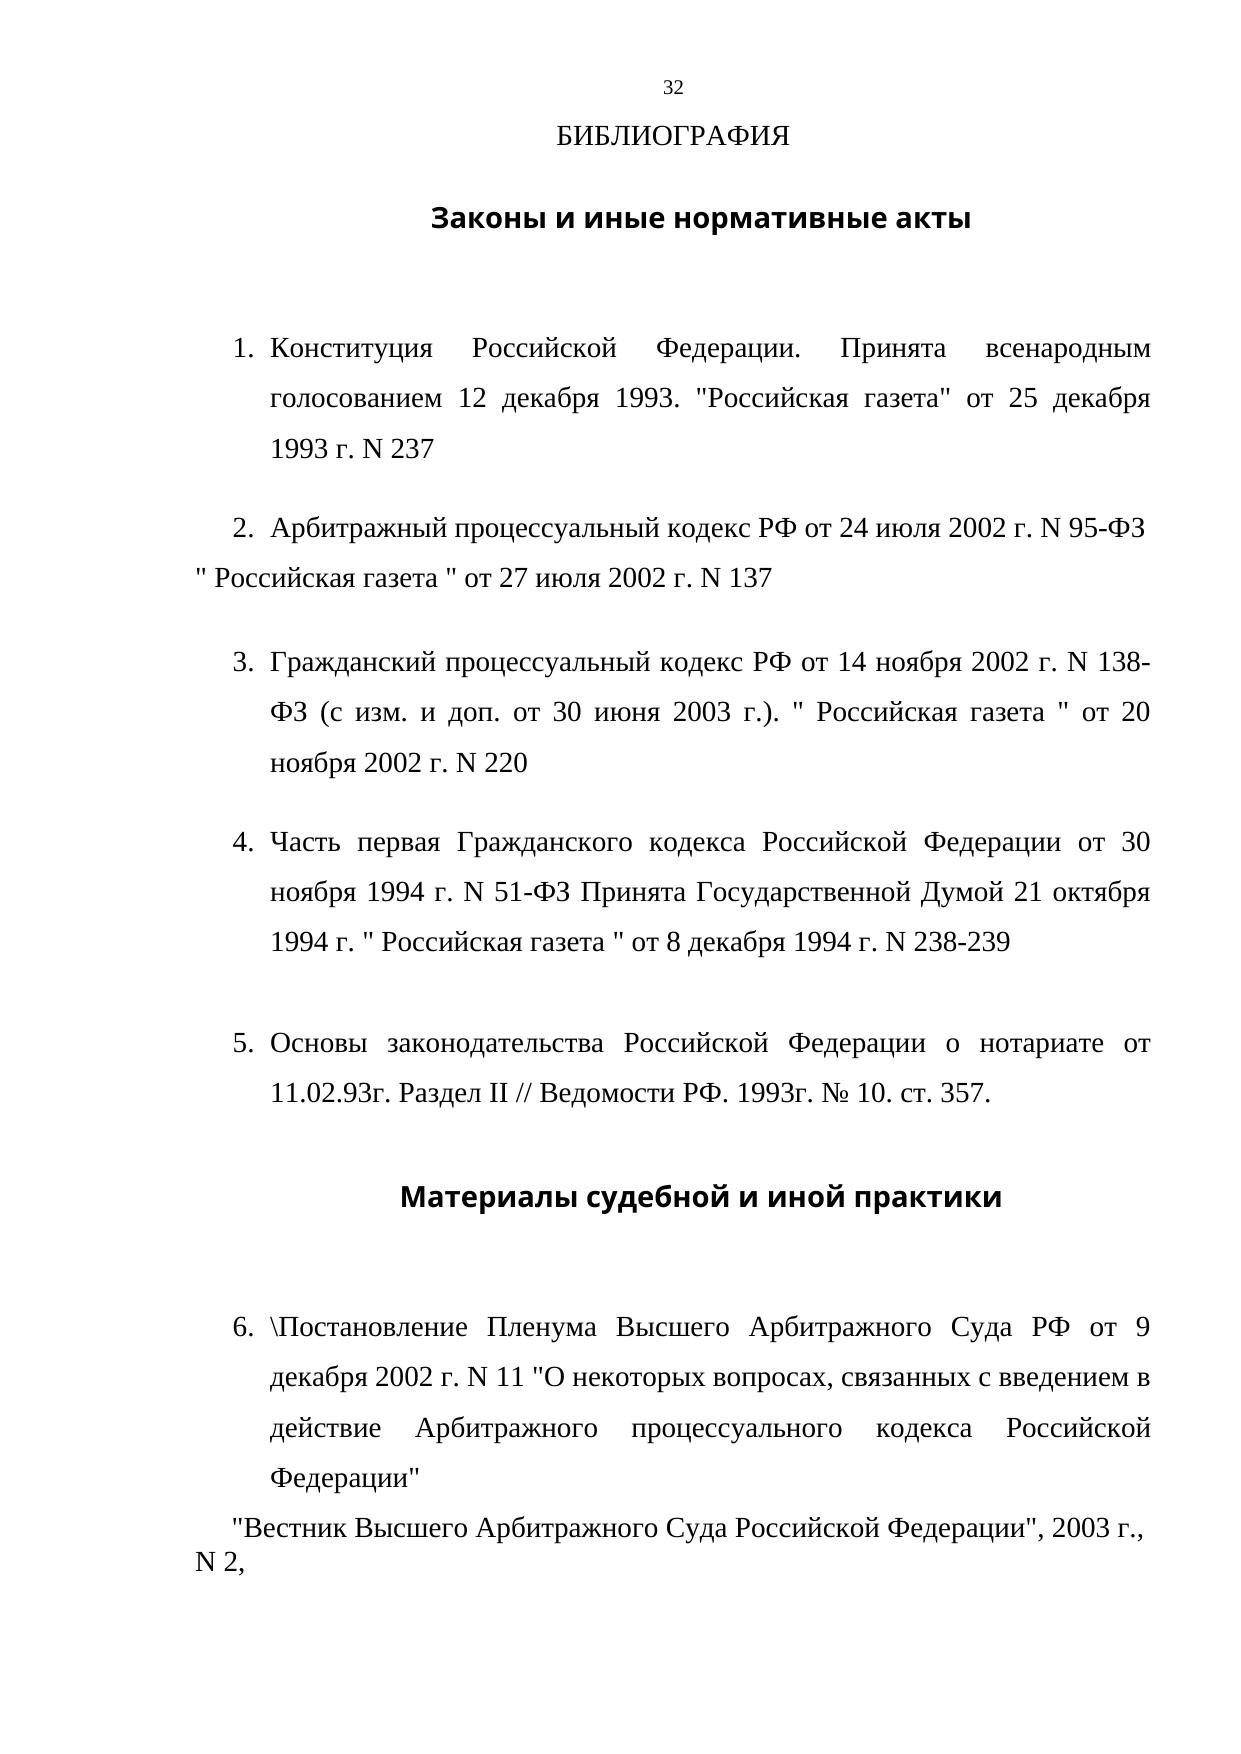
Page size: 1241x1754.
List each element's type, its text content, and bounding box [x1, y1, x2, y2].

text Материалы судебной и иной практики [251, 1176, 1152, 1216]
list Часть первая Гражданского кодекса Российской Федерации от 30 ноября 1994 г. N 51-ФЗ Принята Государственной Думой 21 октября 1994 г. " Российская газета " от 8 декабря 1994 г. N 238-239 [232, 824, 1152, 958]
list Арбитражный процессуальный кодекс РФ от 24 июля 2002 г. N 95-ФЗ [232, 510, 1152, 543]
list Основы законодательства Российской Федерации о нотариате от 11.02.93г. Раздел II // Ведомости РФ. 1993г. № 10. ст. 357. [232, 1025, 1152, 1109]
list Конституция Российской Федерации. Принята всенародным голосованием 12 декабря 1993. "Российская газета" от 25 декабря 1993 г. N 237 [232, 330, 1152, 464]
list \Постановление Пленума Высшего Арбитражного Суда РФ от 9 декабря 2002 г. N 11 "О некоторых вопросах, связанных с введением в действие Арбитражного процессуального кодекса Российской Федерации" [232, 1309, 1152, 1493]
text " Российская газета " от 27 июля 2002 г. N 137 [195, 560, 1152, 594]
text Законы и иные нормативные акты [251, 198, 1152, 237]
text БИБЛИОГРАФИЯ [195, 118, 1152, 152]
text "Вестник Высшего Арбитражного Суда Российской Федерации", 2003 г., N 2, [195, 1510, 1152, 1577]
list Гражданский процессуальный кодекс РФ от 14 ноября 2002 г. N 138-ФЗ (с изм. и доп. от 30 июня 2003 г.). " Российская газета " от 20 ноября 2002 г. N 220 [232, 644, 1152, 778]
